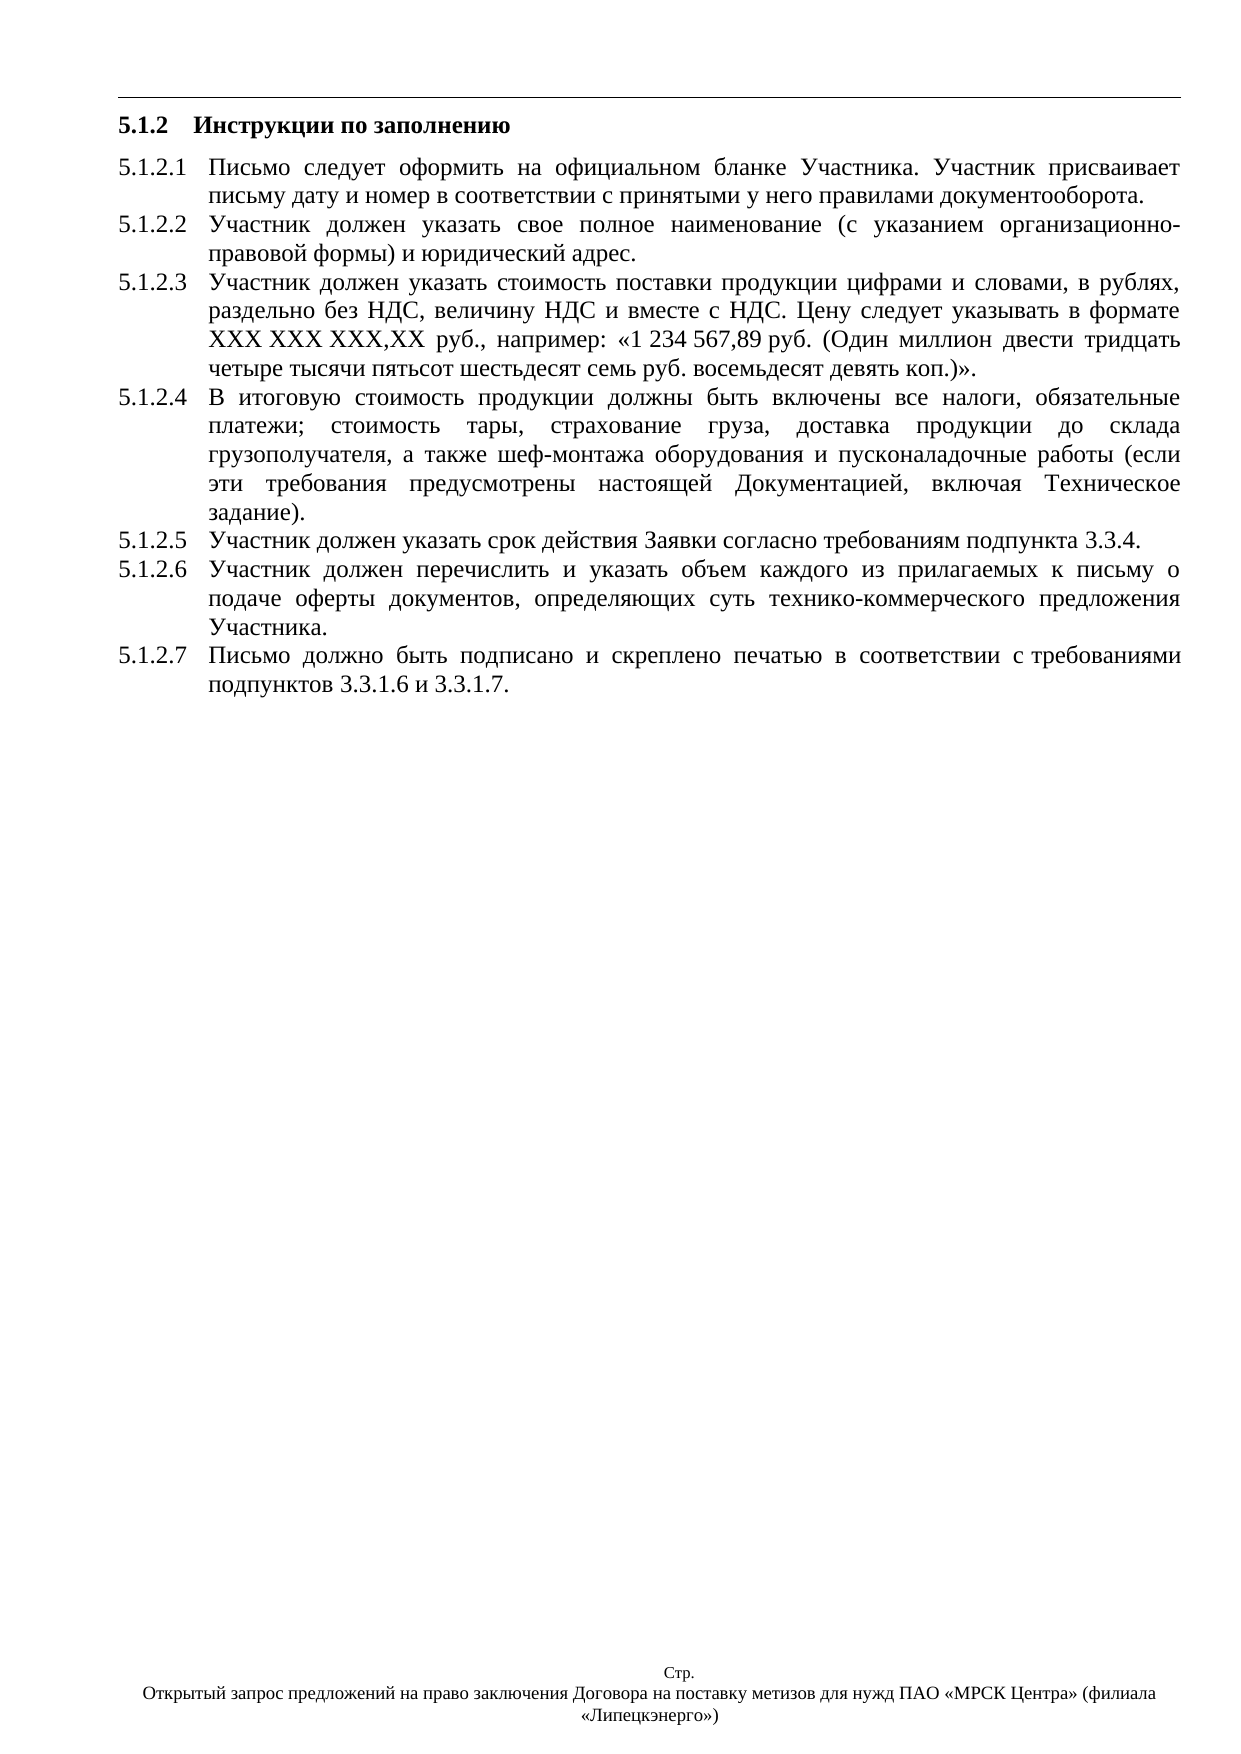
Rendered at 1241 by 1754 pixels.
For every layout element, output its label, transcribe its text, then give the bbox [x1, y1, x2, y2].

list Участник должен указать срок действия Заявки согласно требованиям подпункта 3.3.4. [118, 526, 1181, 554]
list Письмо следует оформить на официальном бланке Участника. Участник присваивает письму дату и номер в соответствии с принятыми у него правилами документооборота. [118, 152, 1181, 209]
list Участник должен указать стоимость поставки продукции цифрами и словами, в рублях, раздельно без НДС, величину НДС и вместе с НДС. Цену следует указывать в формате ХХХ ХХХ ХХХ,ХХ руб., например: «1 234 567,89 руб. (Один миллион двести тридцать четыре тысячи пятьсот шестьдесят семь руб. восемьдесят девять коп.)». [118, 267, 1181, 382]
list Участник должен указать свое полное наименование (с указанием организационно-правовой формы) и юридический адрес. [118, 209, 1181, 267]
subtitle Инструкции по заполнению [118, 111, 1181, 139]
list Участник должен перечислить и указать объем каждого из прилагаемых к письму о подаче оферты документов, определяющих суть технико-коммерческого предложения Участника. [118, 554, 1181, 641]
list Письмо должно быть подписано и скреплено печатью в соответствии с требованиями подпунктов 3.3.1.6 и 3.3.1.7. [118, 641, 1181, 698]
list В итоговую стоимость продукции должны быть включены все налоги, обязательные платежи; стоимость тары, страхование груза, доставка продукции до склада грузополучателя, а также шеф-монтажа оборудования и пусконаладочные работы (если эти требования предусмотрены настоящей Документацией, включая Техническое задание). [118, 382, 1181, 526]
